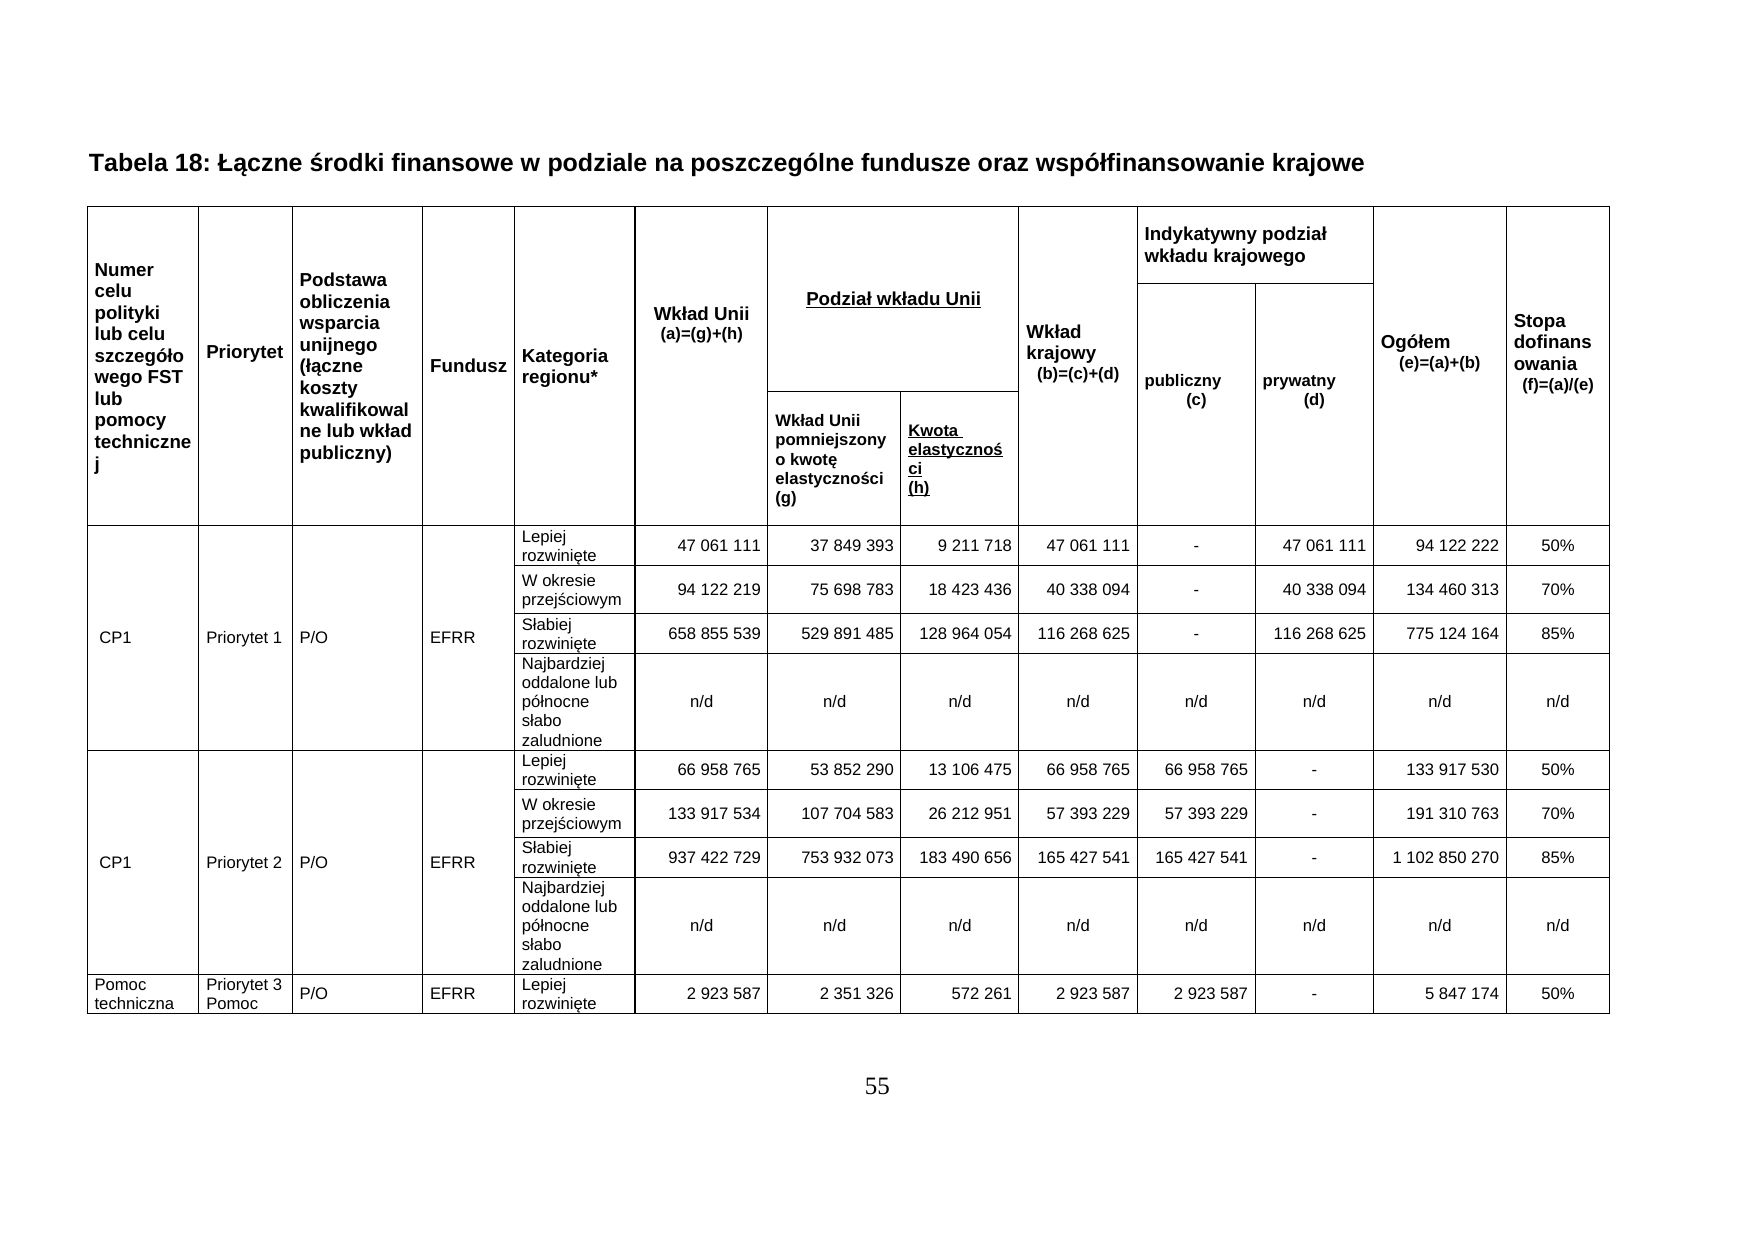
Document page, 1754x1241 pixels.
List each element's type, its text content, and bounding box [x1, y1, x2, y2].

table_header Indykatywny podział wkładu krajowego [1138, 207, 1373, 282]
table_cell 37 849 393 [768, 526, 900, 565]
table_cell n/d [1256, 878, 1373, 973]
table_cell 70% [1507, 790, 1609, 837]
table_cell 133 917 534 [636, 790, 767, 837]
table_cell 47 061 111 [636, 526, 767, 565]
table_cell n/d [1507, 654, 1609, 749]
table_cell 107 704 583 [768, 790, 900, 837]
table_cell 2 351 326 [768, 975, 900, 1013]
table_cell Lepiej rozwinięte [515, 975, 634, 1013]
table_cell W okresie przejściowym [515, 790, 634, 837]
table_cell Słabiej rozwinięte [515, 838, 634, 877]
table_cell publiczny (c) [1138, 284, 1255, 525]
table_header Podział wkładu Unii [768, 207, 1018, 391]
text Tabela 18: Łączne środki finansowe w podziale na poszczególne fundusze oraz współfinansowanie krajowe [89, 148, 1665, 176]
table_cell - [1256, 790, 1373, 837]
table_cell n/d [636, 878, 767, 973]
table_cell Lepiej rozwinięte [515, 526, 634, 565]
table_cell 66 958 765 [1138, 751, 1255, 789]
table_cell P/O [293, 751, 422, 973]
table_cell - [1138, 566, 1255, 613]
table_header Kategoria regionu* [515, 207, 634, 525]
table_cell 2 923 587 [1138, 975, 1255, 1013]
table_cell - [1256, 751, 1373, 789]
table_cell n/d [1374, 878, 1506, 973]
table_cell 47 061 111 [1256, 526, 1373, 565]
table_cell CP1 [88, 526, 198, 749]
table_cell EFRR [423, 751, 514, 973]
table_cell 94 122 222 [1374, 526, 1506, 565]
table_cell 116 268 625 [1256, 614, 1373, 653]
table_header Numer celu polityki lub celu szczegółowego FST lub pomocy technicznej [88, 207, 198, 525]
table_cell Kwota elastyczności (h) [901, 392, 1018, 525]
table_header Podstawa obliczenia wsparcia unijnego (łączne koszty kwalifikowalne lub wkład publiczny) [293, 207, 422, 525]
table_cell n/d [768, 878, 900, 973]
table_cell n/d [1507, 878, 1609, 973]
table_header Stopa dofinansowania (f)=(a)/(e) [1507, 207, 1609, 525]
table_cell 40 338 094 [1256, 566, 1373, 613]
table_cell 40 338 094 [1019, 566, 1137, 613]
table_header Priorytet [199, 207, 292, 525]
table_cell 66 958 765 [636, 751, 767, 789]
table_cell 133 917 530 [1374, 751, 1506, 789]
table_header Wkład krajowy (b)=(c)+(d) [1019, 207, 1137, 525]
table_cell Priorytet 1 [199, 526, 292, 749]
table_cell n/d [1138, 654, 1255, 749]
table_cell Najbardziej oddalone lub północne słabo zaludnione [515, 654, 634, 749]
table_cell 191 310 763 [1374, 790, 1506, 837]
table_cell 70% [1507, 566, 1609, 613]
table_cell Wkład Unii pomniejszony o kwotę elastyczności (g) [768, 392, 900, 525]
table_cell 50% [1507, 526, 1609, 565]
table_cell EFRR [423, 975, 514, 1013]
table_cell 85% [1507, 838, 1609, 877]
table_cell 572 261 [901, 975, 1018, 1013]
table_cell 47 061 111 [1019, 526, 1137, 565]
table_cell 165 427 541 [1138, 838, 1255, 877]
table_cell EFRR [423, 526, 514, 749]
table_cell 57 393 229 [1019, 790, 1137, 837]
table_cell n/d [1019, 654, 1137, 749]
table_cell 50% [1507, 751, 1609, 789]
table_cell 937 422 729 [636, 838, 767, 877]
table_cell 57 393 229 [1138, 790, 1255, 837]
table_cell 134 460 313 [1374, 566, 1506, 613]
table_cell Najbardziej oddalone lub północne słabo zaludnione [515, 878, 634, 973]
table_cell 165 427 541 [1019, 838, 1137, 877]
table_cell 128 964 054 [901, 614, 1018, 653]
table_cell 753 932 073 [768, 838, 900, 877]
table_cell n/d [636, 654, 767, 749]
table_cell 116 268 625 [1019, 614, 1137, 653]
table_cell 775 124 164 [1374, 614, 1506, 653]
table_header Wkład Unii (a)=(g)+(h) [636, 207, 767, 525]
table_cell n/d [901, 878, 1018, 973]
table_cell - [1138, 614, 1255, 653]
table_cell 2 923 587 [636, 975, 767, 1013]
table_cell n/d [768, 654, 900, 749]
table_header Fundusz [423, 207, 514, 525]
table_cell 1 102 850 270 [1374, 838, 1506, 877]
table_cell CP1 [88, 751, 198, 973]
table_cell n/d [1256, 654, 1373, 749]
table_cell 53 852 290 [768, 751, 900, 789]
table_cell 50% [1507, 975, 1609, 1013]
table_cell Słabiej rozwinięte [515, 614, 634, 653]
table_cell n/d [901, 654, 1018, 749]
table_cell - [1138, 526, 1255, 565]
table_cell Priorytet 2 [199, 751, 292, 973]
table_header Ogółem (e)=(a)+(b) [1374, 207, 1506, 525]
table_cell - [1256, 975, 1373, 1013]
table_cell W okresie przejściowym [515, 566, 634, 613]
table_cell 85% [1507, 614, 1609, 653]
table_cell n/d [1019, 878, 1137, 973]
table_cell 5 847 174 [1374, 975, 1506, 1013]
table_cell 658 855 539 [636, 614, 767, 653]
table_cell 529 891 485 [768, 614, 900, 653]
table_cell 2 923 587 [1019, 975, 1137, 1013]
table_cell 18 423 436 [901, 566, 1018, 613]
table_cell - [1256, 838, 1373, 877]
table_cell 183 490 656 [901, 838, 1018, 877]
table_cell 66 958 765 [1019, 751, 1137, 789]
table_cell n/d [1374, 654, 1506, 749]
table_cell 75 698 783 [768, 566, 900, 613]
table_cell P/O [293, 526, 422, 749]
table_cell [199, 975, 292, 1013]
table_cell 26 212 951 [901, 790, 1018, 837]
table_cell Pomoc techniczna [88, 975, 198, 1013]
table_cell prywatny (d) [1256, 284, 1373, 525]
table_cell 13 106 475 [901, 751, 1018, 789]
table_cell 94 122 219 [636, 566, 767, 613]
table_cell P/O [293, 975, 422, 1013]
table_cell n/d [1138, 878, 1255, 973]
table_cell 9 211 718 [901, 526, 1018, 565]
table_cell Lepiej rozwinięte [515, 751, 634, 789]
